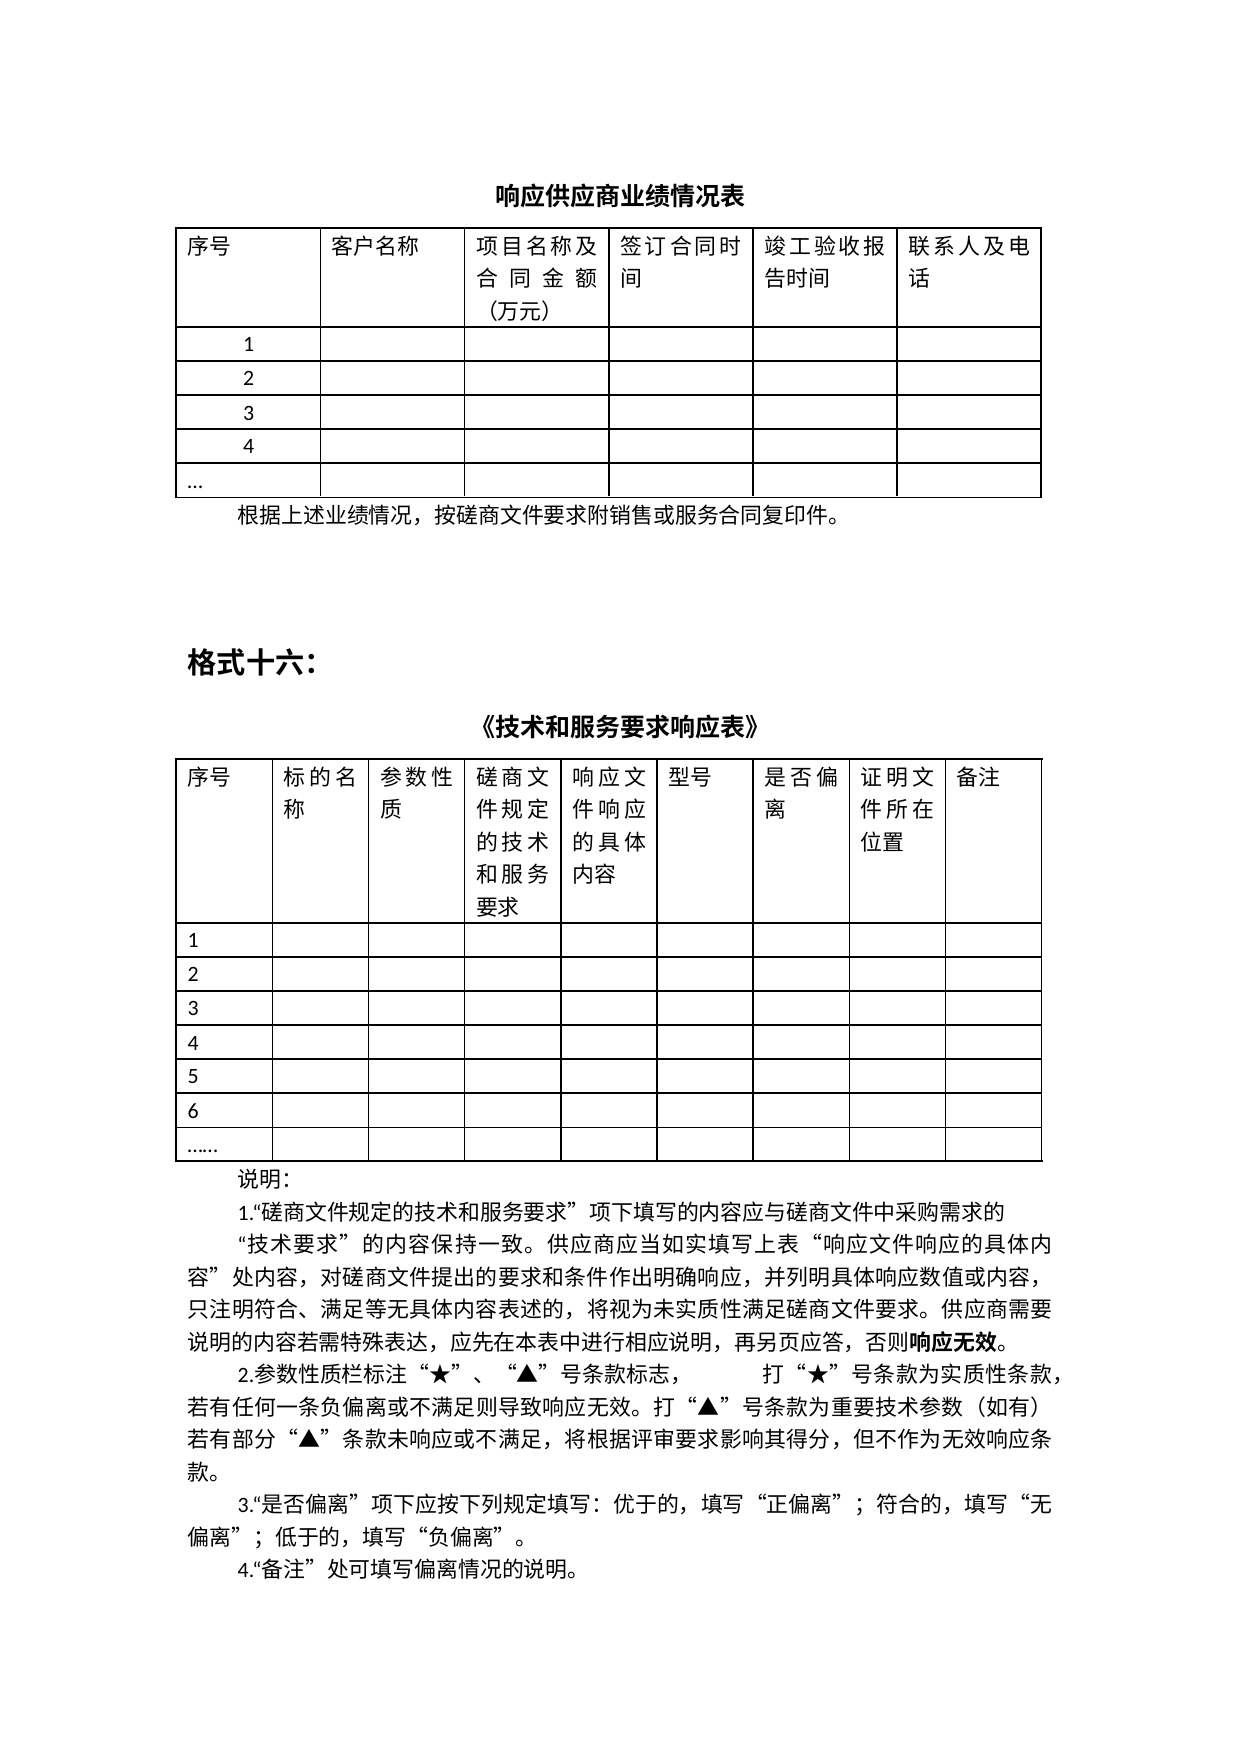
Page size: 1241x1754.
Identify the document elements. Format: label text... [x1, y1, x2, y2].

table_cell [369, 1128, 464, 1160]
table_cell [610, 396, 752, 428]
table_cell [465, 396, 608, 428]
table_cell [946, 924, 1041, 956]
table_header 竣工验收报告时间 [754, 229, 896, 326]
text 1.“磋商文件规定的技术和服务要求”项下填写的内容应与磋商文件中采购需求的 “技术要求”的内容保持一致。供应商应当如实填写上表“响应文件响应的具体内容”处内容，对磋商文件提出的要求和条件作出明确响应，并列明具体响应数值或内容，只注明符合、满足等无具体内容表述的，将视为未实质性满足磋商文件要求。供应商需要说明的内容若需特殊表达，应先在本表中进行相应说明，再另页应答，否则响应无效。 [187, 1194, 1053, 1357]
table_cell [465, 1094, 560, 1126]
table_cell [850, 1026, 945, 1058]
table_header 标的名称 [273, 760, 368, 922]
table_cell [850, 992, 945, 1024]
table_cell [754, 992, 849, 1024]
table_cell [658, 992, 752, 1024]
table_cell [562, 1094, 656, 1126]
table_cell [658, 958, 752, 990]
table_cell [754, 464, 896, 496]
table_cell [658, 1094, 752, 1126]
table_cell 6 [177, 1094, 272, 1126]
table_cell 2 [177, 958, 272, 990]
table_cell [321, 396, 464, 428]
table_cell [273, 958, 368, 990]
table_cell [273, 1128, 368, 1160]
table_cell [850, 924, 945, 956]
table_header 证明文件所在位置 [850, 760, 945, 922]
text 说明： [187, 1162, 1053, 1194]
table_cell [273, 1026, 368, 1058]
table_header 联系人及电话 [898, 229, 1040, 326]
table_cell [562, 1128, 656, 1160]
text 《技术和服务要求响应表》 [187, 693, 1053, 758]
table_cell [369, 1094, 464, 1126]
text 响应供应商业绩情况表 [187, 162, 1053, 227]
table_cell [850, 1060, 945, 1092]
table_cell [465, 924, 560, 956]
table_cell [562, 924, 656, 956]
table_cell 4 [177, 430, 320, 462]
table_cell [562, 992, 656, 1024]
table_cell [465, 992, 560, 1024]
table_cell [946, 1060, 1041, 1092]
table_cell [898, 464, 1040, 496]
table_cell [754, 1094, 849, 1126]
table_cell [946, 1026, 1041, 1058]
table_cell [754, 430, 896, 462]
text 根据上述业绩情况，按磋商文件要求附销售或服务合同复印件。 [187, 498, 1053, 530]
table_cell [610, 430, 752, 462]
table_cell [369, 992, 464, 1024]
table_cell [658, 924, 752, 956]
table_cell [658, 1060, 752, 1092]
table_cell 5 [177, 1060, 272, 1092]
table_cell [321, 328, 464, 360]
text 3.“是否偏离”项下应按下列规定填写：优于的，填写“正偏离”；符合的，填写“无偏离”；低于的，填写“负偏离”。 [187, 1487, 1053, 1552]
table_cell [850, 1128, 945, 1160]
table_cell [610, 362, 752, 394]
table_cell [465, 958, 560, 990]
table_cell [946, 992, 1041, 1024]
table_cell 1 [177, 328, 320, 360]
table_cell 3 [177, 992, 272, 1024]
table_cell [273, 924, 368, 956]
table_cell [465, 1026, 560, 1058]
table_cell … [177, 464, 320, 496]
table_header 客户名称 [321, 229, 464, 326]
table_cell [946, 1094, 1041, 1126]
table_header 参数性质 [369, 760, 464, 922]
table_cell [465, 1128, 560, 1160]
table_header 磋商文件规定的技术和服务要求 [465, 760, 560, 922]
table_cell 3 [177, 396, 320, 428]
table_cell [465, 464, 608, 496]
table_cell [754, 396, 896, 428]
table_cell [610, 328, 752, 360]
text 格式十六： [187, 628, 1053, 693]
table_cell [273, 1094, 368, 1126]
table_cell [850, 958, 945, 990]
table_cell [465, 430, 608, 462]
table_cell [754, 362, 896, 394]
table_header 项目名称及合同金额（万元） [465, 229, 608, 326]
table_cell [898, 362, 1040, 394]
text 2.参数性质栏标注“★”、“▲”号条款标志， 打“★”号条款为实质性条款，若有任何一条负偏离或不满足则导致响应无效。打“▲”号条款为重要技术参数（如有），若有部分“▲”条款未响应或不满足，将根据评审要求影响其得分，但不作为无效响应条款。 [187, 1357, 1053, 1487]
table_header 型号 [658, 760, 752, 922]
table_cell [946, 958, 1041, 990]
table_header 备注 [946, 760, 1041, 922]
table_cell [321, 430, 464, 462]
table_cell 2 [177, 362, 320, 394]
table_cell [898, 430, 1040, 462]
table_cell [658, 1026, 752, 1058]
table_cell [562, 1026, 656, 1058]
table_header 序号 [177, 229, 320, 326]
table_cell [321, 362, 464, 394]
table_cell [898, 396, 1040, 428]
table_cell [465, 328, 608, 360]
table_cell [754, 1060, 849, 1092]
table_cell [369, 1026, 464, 1058]
table_cell …… [177, 1128, 272, 1160]
table_cell [754, 1128, 849, 1160]
table_header 序号 [177, 760, 272, 922]
table_cell [321, 464, 464, 496]
table_header 响应文件响应的具体内容 [562, 760, 656, 922]
table_cell [754, 958, 849, 990]
table_header 是否偏离 [754, 760, 849, 922]
table_cell [754, 328, 896, 360]
table_cell [754, 924, 849, 956]
table_cell [273, 992, 368, 1024]
text 4.“备注”处可填写偏离情况的说明。 [187, 1552, 1053, 1584]
table_cell [898, 328, 1040, 360]
table_cell [465, 362, 608, 394]
table_cell [369, 924, 464, 956]
table_cell [658, 1128, 752, 1160]
table_cell [946, 1128, 1041, 1160]
table_cell [562, 958, 656, 990]
table_cell [465, 1060, 560, 1092]
table_cell [273, 1060, 368, 1092]
table_cell 1 [177, 924, 272, 956]
table_cell 4 [177, 1026, 272, 1058]
table_cell [850, 1094, 945, 1126]
table_cell [562, 1060, 656, 1092]
table_cell [369, 958, 464, 990]
table_cell [754, 1026, 849, 1058]
table_cell [369, 1060, 464, 1092]
table_header 签订合同时间 [610, 229, 752, 326]
table_cell [610, 464, 752, 496]
